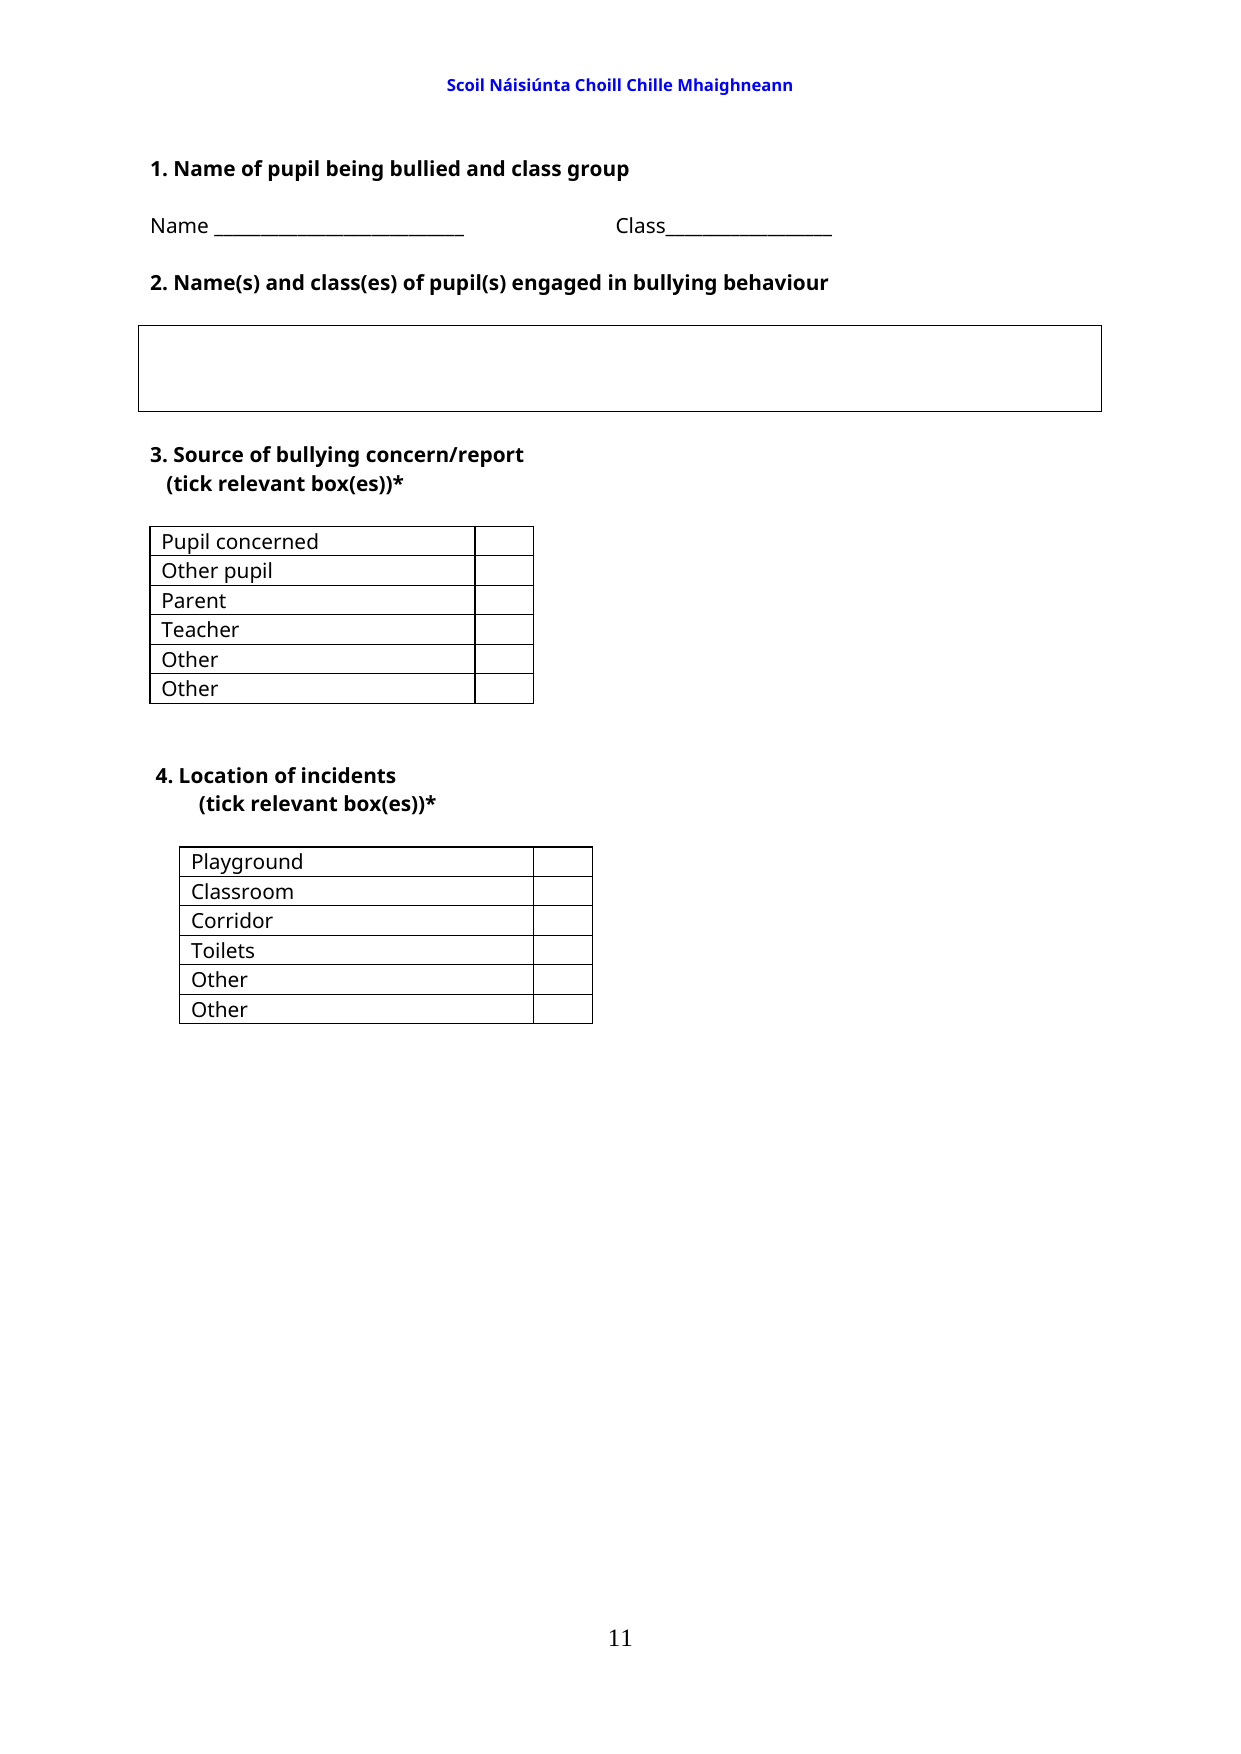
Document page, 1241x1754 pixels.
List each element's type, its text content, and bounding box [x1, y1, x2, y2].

text (tick relevant box(es))* [150, 469, 583, 497]
table_cell [534, 877, 592, 905]
table_cell Teacher [151, 615, 474, 644]
table_cell [534, 965, 592, 994]
table_cell Other [151, 674, 474, 703]
table_header [139, 326, 1101, 411]
table_cell [476, 615, 533, 644]
table_header [534, 848, 592, 876]
text (tick relevant box(es))* [150, 789, 583, 818]
table_cell Other [180, 995, 533, 1023]
table_cell [534, 906, 592, 935]
table_cell [476, 645, 533, 673]
text 3. Source of bullying concern/report [150, 440, 583, 469]
text Name ___________________________ Class__________________ [150, 211, 1090, 239]
table_header Playground [180, 848, 533, 876]
table_cell Toilets [180, 936, 533, 964]
text 4. Location of incidents [150, 761, 583, 789]
table_cell Other pupil [151, 556, 474, 585]
table_cell Corridor [180, 906, 533, 935]
table_cell [476, 586, 533, 614]
table_cell Parent [151, 586, 474, 614]
text 2. Name(s) and class(es) of pupil(s) engaged in bullying behaviour [150, 268, 1090, 296]
table_cell Other [180, 965, 533, 994]
table_cell [534, 995, 592, 1023]
table_header Pupil concerned [151, 527, 474, 555]
table_cell [534, 936, 592, 964]
table_cell Other [151, 645, 474, 673]
table_cell [476, 556, 533, 585]
text 1. Name of pupil being bullied and class group [150, 154, 1090, 182]
table_cell [476, 674, 533, 703]
table_header [476, 527, 533, 555]
table_cell Classroom [180, 877, 533, 905]
